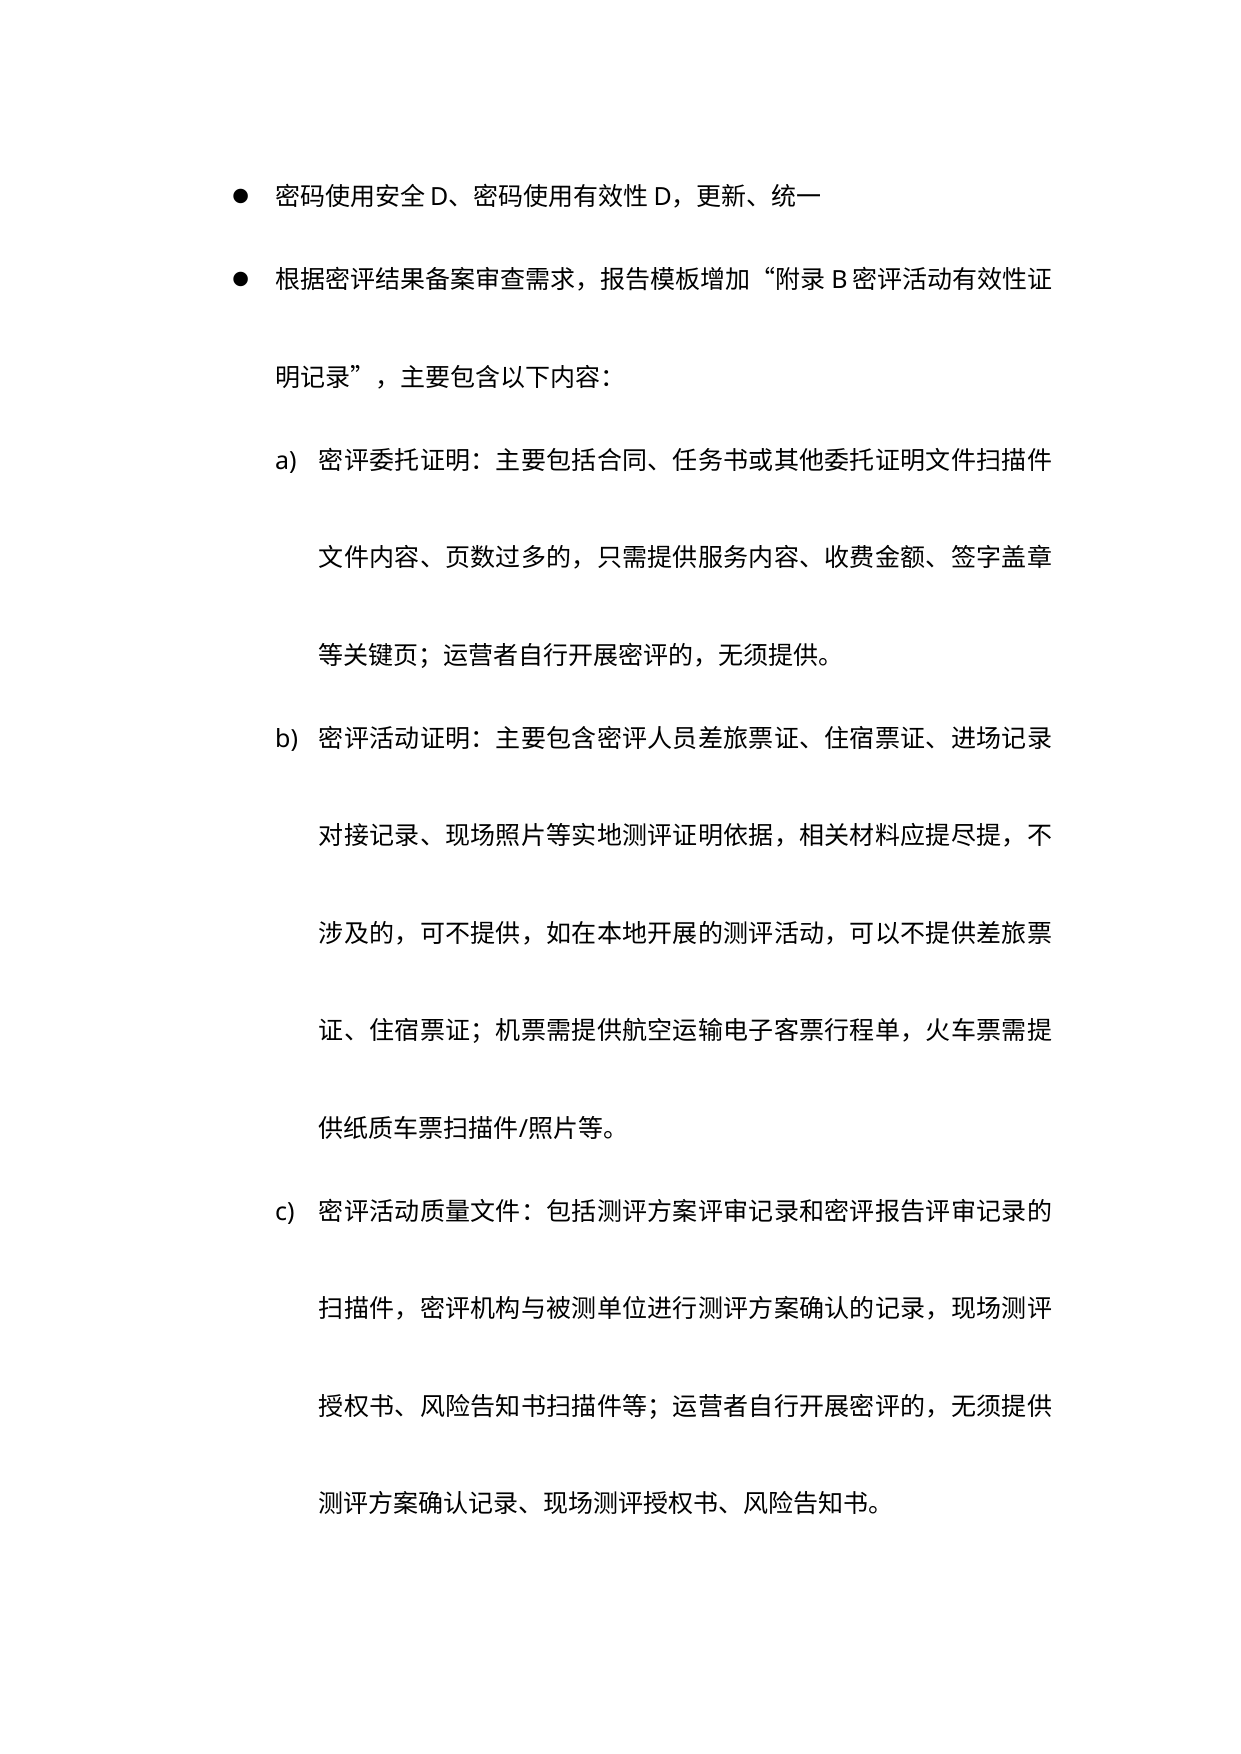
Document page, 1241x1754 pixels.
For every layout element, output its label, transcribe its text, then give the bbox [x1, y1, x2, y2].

list 密评委托证明：主要包括合同、任务书或其他委托证明文件扫描件，文件内容、页数过多的，只需提供服务内容、收费金额、签字盖章等关键页；运营者自行开展密评的，无须提供。 [275, 426, 1053, 686]
list 密评活动证明：主要包含密评人员差旅票证、住宿票证、进场记录、对接记录、现场照片等实地测评证明依据，相关材料应提尽提，不涉及的，可不提供，如在本地开展的测评活动，可以不提供差旅票证、住宿票证；机票需提供航空运输电子客票行程单，火车票需提供纸质车票扫描件/照片等。 [275, 704, 1053, 1159]
list 根据密评结果备案审查需求，报告模板增加“附录B密评活动有效性证明记录”，主要包含以下内容： [231, 245, 1053, 408]
list 密码使用安全D、密码使用有效性D，更新、统一 [231, 162, 1053, 227]
list 密评活动质量文件：包括测评方案评审记录和密评报告评审记录的扫描件，密评机构与被测单位进行测评方案确认的记录，现场测评授权书、风险告知书扫描件等；运营者自行开展密评的，无须提供测评方案确认记录、现场测评授权书、风险告知书。 [275, 1177, 1053, 1534]
